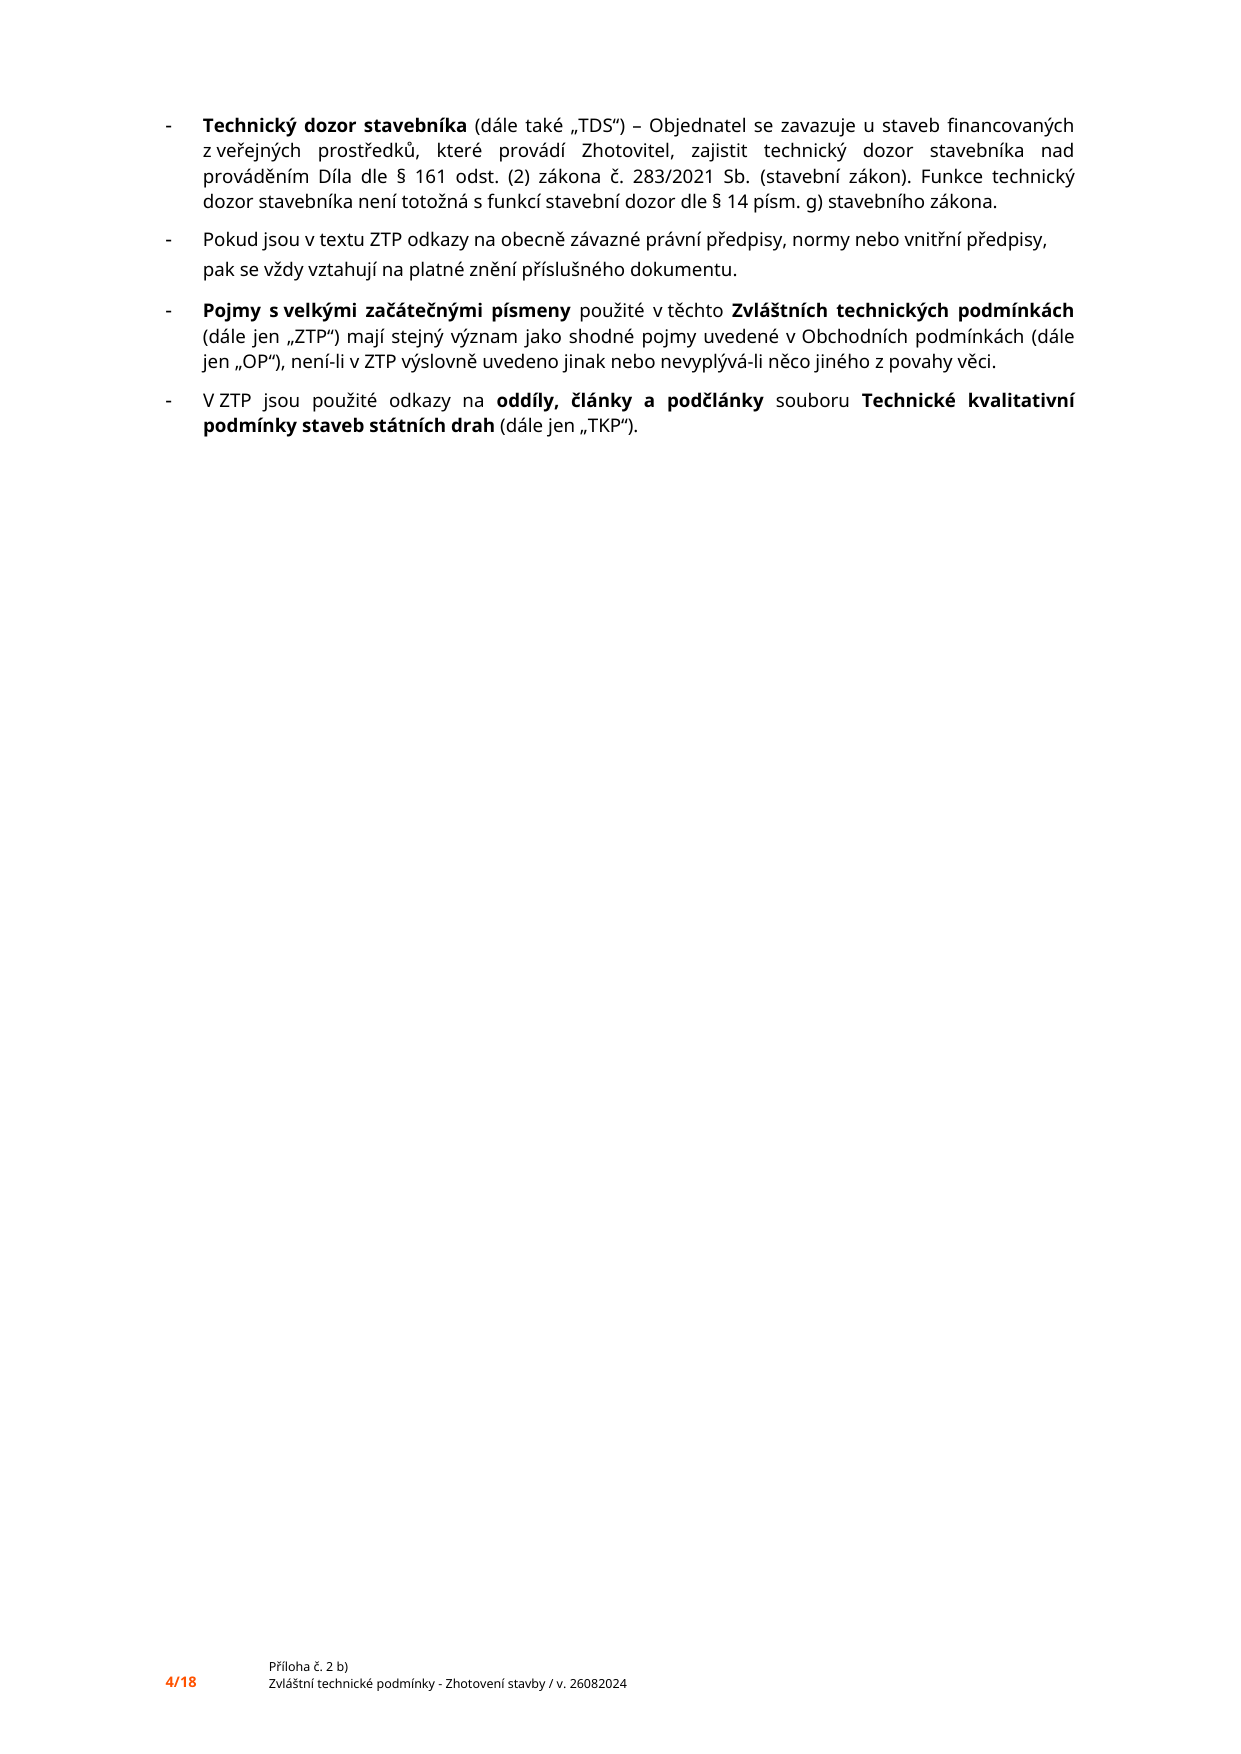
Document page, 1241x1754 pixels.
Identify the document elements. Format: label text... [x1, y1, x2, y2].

list Technický dozor stavebníka (dále také „TDS“) – Objednatel se zavazuje u staveb financovaných z veřejných prostředků, které provádí Zhotovitel, zajistit technický dozor stavebníka nad prováděním Díla dle § 161 odst. (2) zákona č. 283/2021 Sb. (stavební zákon). Funkce technický dozor stavebníka není totožná s funkcí stavební dozor dle § 14 písm. g) stavebního zákona. [165, 112, 1075, 214]
list Pojmy s velkými začátečnými písmeny použité v těchto Zvláštních technických podmínkách (dále jen „ZTP“) mají stejný význam jako shodné pojmy uvedené v Obchodních podmínkách (dále jen „OP“), není-li v ZTP výslovně uvedeno jinak nebo nevyplývá-li něco jiného z povahy věci. [165, 298, 1075, 374]
list Pokud jsou v textu ZTP odkazy na obecně závazné právní předpisy, normy nebo vnitřní předpisy, pak se vždy vztahují na platné znění příslušného dokumentu. [165, 227, 1075, 282]
list V ZTP jsou použité odkazy na oddíly, články a podčlánky souboru Technické kvalitativní podmínky staveb státních drah (dále jen „TKP“). [165, 387, 1075, 438]
